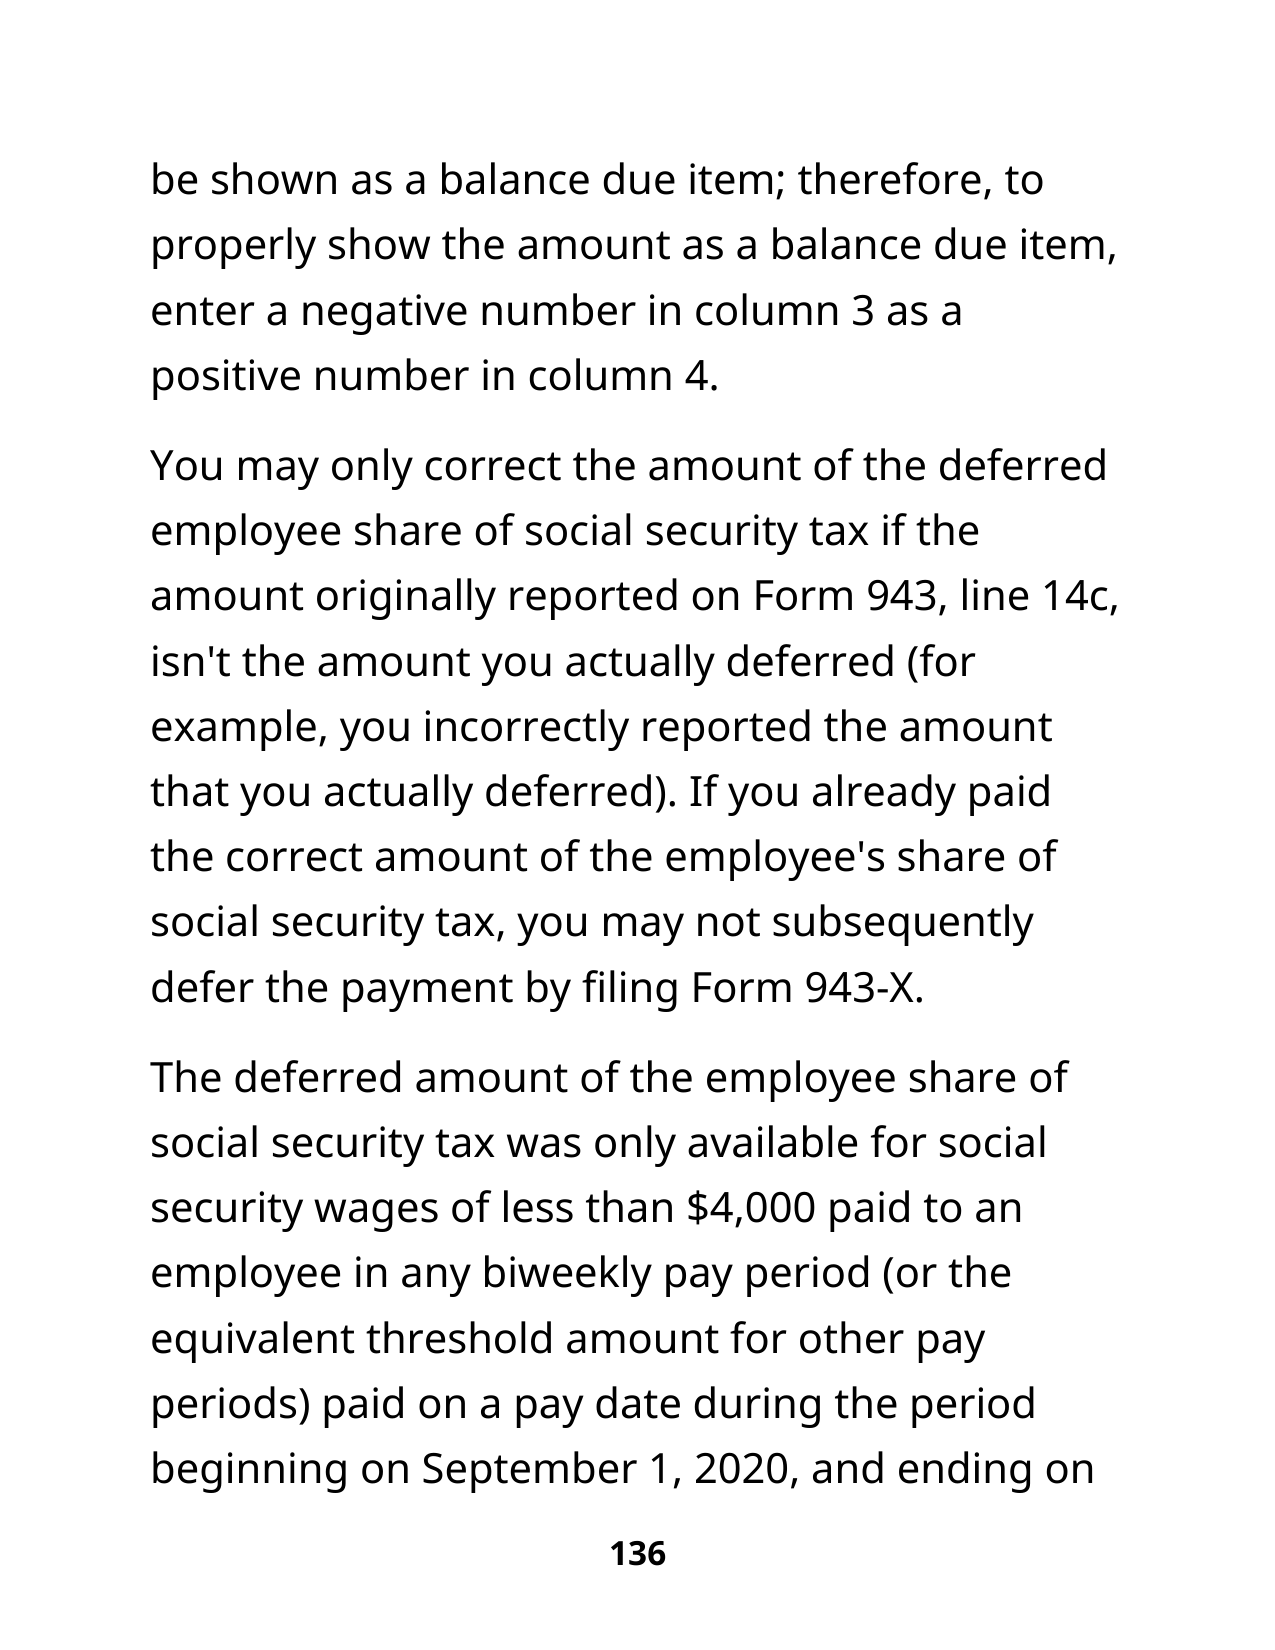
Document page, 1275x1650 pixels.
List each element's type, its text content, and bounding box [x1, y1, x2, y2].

text You may only correct the amount of the deferred employee share of social security tax if the amount originally reported on Form 943, line 14c, isn't the amount you actually deferred (for example, you incorrectly reported the amount that you actually deferred). If you already paid the correct amount of the employee's share of social security tax, you may not subsequently defer the payment by filing Form 943-X. [150, 436, 1125, 1014]
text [150, 150, 1125, 402]
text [150, 1048, 1125, 1496]
